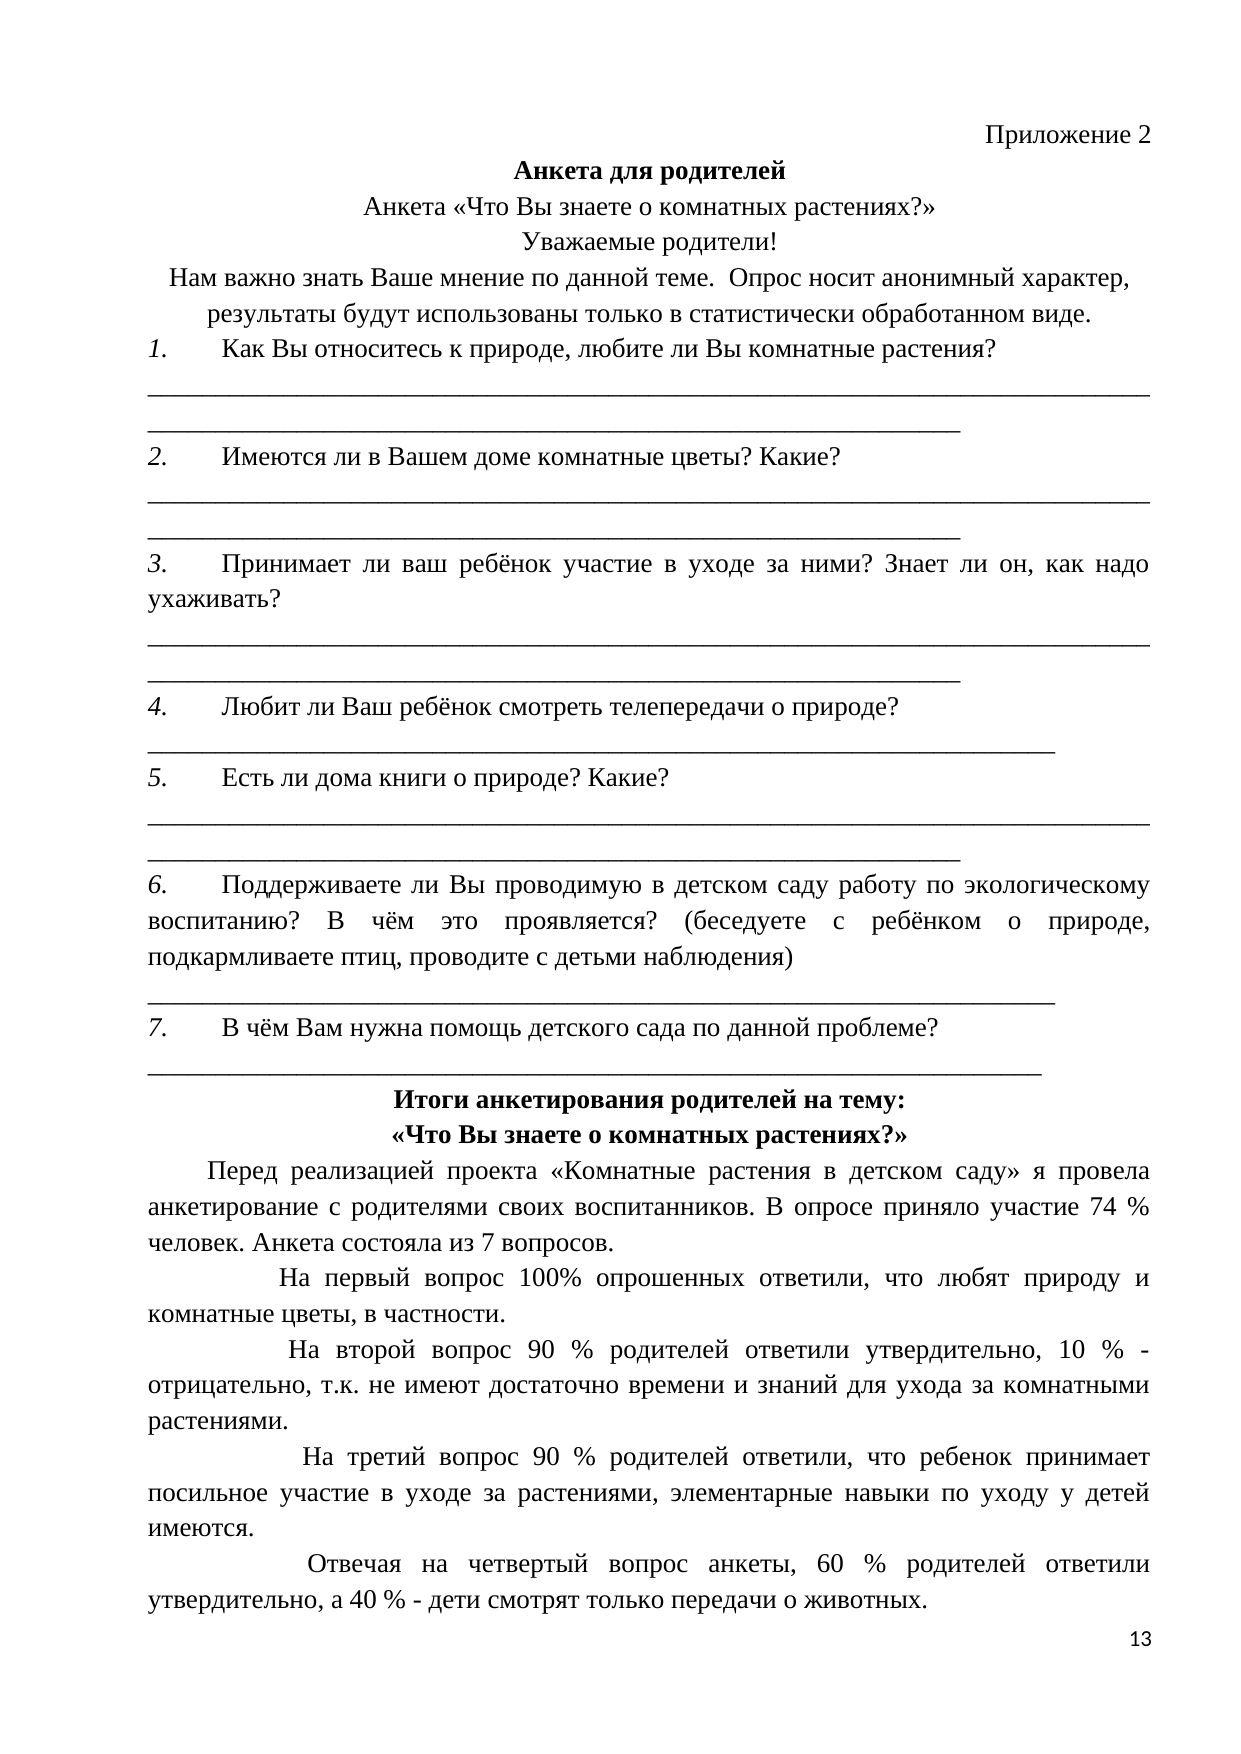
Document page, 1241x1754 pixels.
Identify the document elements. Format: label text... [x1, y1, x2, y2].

text На третий вопрос 90 % родителей ответили, что ребенок принимает посильное участие в уходе за растениями, элементарные навыки по уходу у детей имеются. [148, 1440, 1152, 1543]
list В чём Вам нужна помощь детского сада по данной проблеме? [148, 1011, 1152, 1042]
text Анкета «Что Вы знаете о комнатных растениях?» [148, 189, 1152, 221]
text Анкета для родителей [148, 154, 1152, 185]
text На первый вопрос 100% опрошенных ответили, что любят природу и комнатные цветы, в частности. [148, 1261, 1152, 1328]
text На второй вопрос 90 % родителей ответили утвердительно, 10 % - отрицательно, т.к. не имеют достаточно времени и знаний для ухода за комнатными растениями. [148, 1333, 1152, 1436]
text Перед реализацией проекта «Комнатные растения в детском саду» я провела анкетирование с родителями своих воспитанников. В опросе приняло участие 74 % человек. Анкета состояла из 7 вопросов. [148, 1154, 1152, 1257]
text Нам важно знать Ваше мнение по данной теме. Опрос носит анонимный характер, результаты будут использованы только в статистически обработанном виде. [148, 261, 1152, 328]
list Как Вы относитесь к природе, любите ли Вы комнатные растения? [148, 332, 1152, 364]
list __________________________________________________________________ [148, 1047, 1152, 1078]
list ___________________________________________________________________ [148, 726, 1152, 757]
list ______________________________________________________________________________________________________________________________________ [148, 368, 1152, 435]
text Уважаемые родители! [148, 225, 1152, 256]
text «Что Вы знаете о комнатных растениях?» [148, 1118, 1152, 1150]
list ______________________________________________________________________________________________________________________________________ [148, 475, 1152, 542]
text Приложение 2 [148, 118, 1152, 149]
list Принимает ли ваш ребёнок участие в уходе за ними? Знает ли он, как надо ухаживать? ______________________________________________________________________________________________________________________________________ [148, 547, 1152, 685]
list ______________________________________________________________________________________________________________________________________ [148, 797, 1152, 864]
list Любит ли Ваш ребёнок смотреть телепередачи о природе? [148, 690, 1152, 721]
list Поддерживаете ли Вы проводимую в детском саду работу по экологическому воспитанию? В чём это проявляется? (беседуете с ребёнком о природе, подкармливаете птиц, проводите с детьми наблюдения) [148, 868, 1152, 971]
text Отвечая на четвертый вопрос анкеты, 60 % родителей ответили утвердительно, а 40 % - дети смотрят только передачи о животных. [148, 1547, 1152, 1614]
text Итоги анкетирования родителей на тему: [148, 1083, 1152, 1114]
list Есть ли дома книги о природе? Какие? [148, 761, 1152, 792]
list Имеются ли в Вашем доме комнатные цветы? Какие? [148, 440, 1152, 471]
list ___________________________________________________________________ [148, 976, 1152, 1007]
